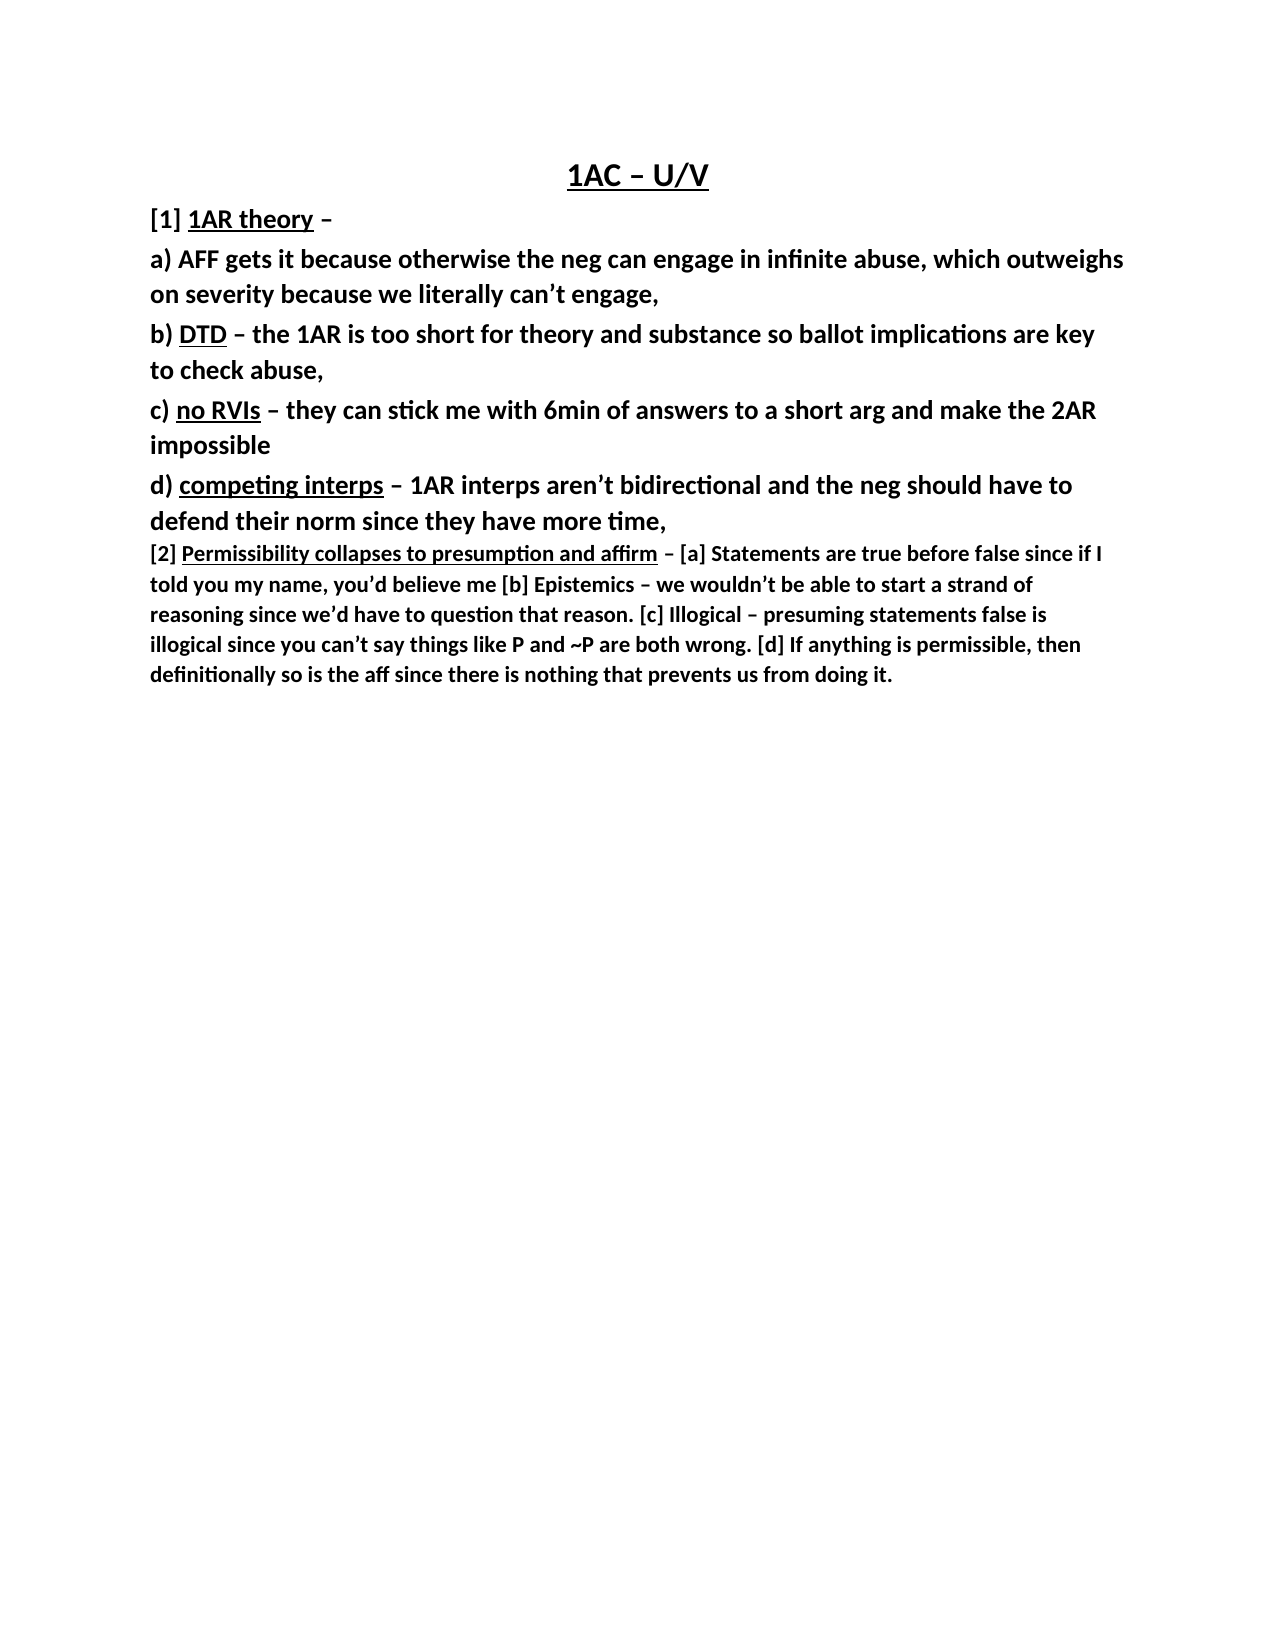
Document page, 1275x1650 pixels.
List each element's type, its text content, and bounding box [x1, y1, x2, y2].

subtitle b) DTD – the 1AR is too short for theory and substance so ballot implications are key to check abuse, [150, 317, 1125, 386]
subtitle d) competing interps – 1AR interps aren’t bidirectional and the neg should have to defend their norm since they have more time, [150, 468, 1125, 537]
text [2] Permissibility collapses to presumption and affirm – [a] Statements are true before false since if I told you my name, you’d believe me [b] Epistemics – we wouldn’t be able to start a strand of reasoning since we’d have to question that reason. [c] Illogical – presuming statements false is illogical since you can’t say things like P and ~P are both wrong. [d] If anything is permissible, then definitionally so is the aff since there is nothing that prevents us from doing it. [150, 539, 1125, 688]
subtitle c) no RVIs – they can stick me with 6min of answers to a short arg and make the 2AR impossible [150, 393, 1125, 462]
subtitle 1AC – U/V [150, 154, 1125, 195]
subtitle a) AFF gets it because otherwise the neg can engage in infinite abuse, which outweighs on severity because we literally can’t engage, [150, 242, 1125, 311]
subtitle [1] 1AR theory – [150, 202, 1125, 235]
